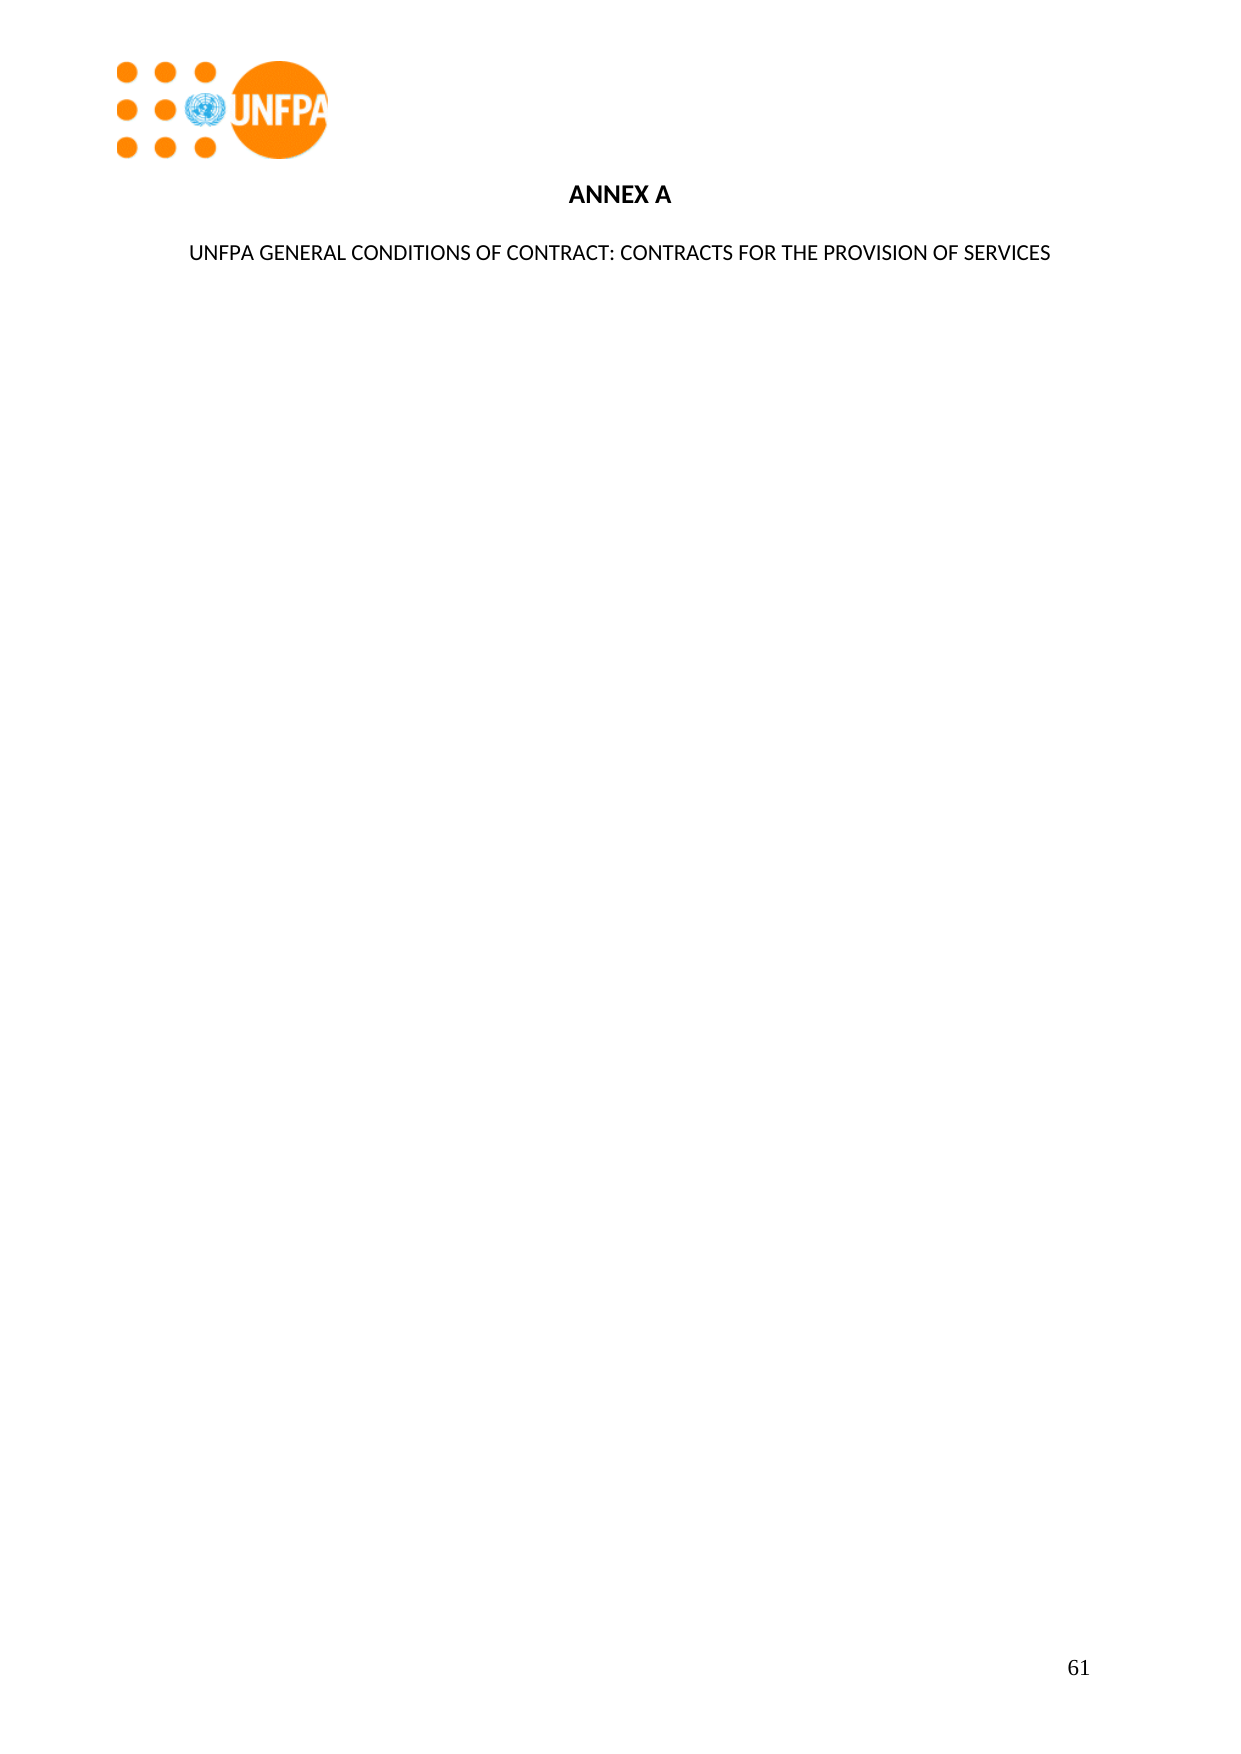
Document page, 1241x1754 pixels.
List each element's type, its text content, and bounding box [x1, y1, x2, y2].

text UNFPA GENERAL CONDITIONS OF CONTRACT: CONTRACTS FOR THE PROVISION OF SERVICES [150, 238, 1090, 266]
picture [117, 61, 328, 159]
text ANNEX A [150, 177, 1090, 210]
